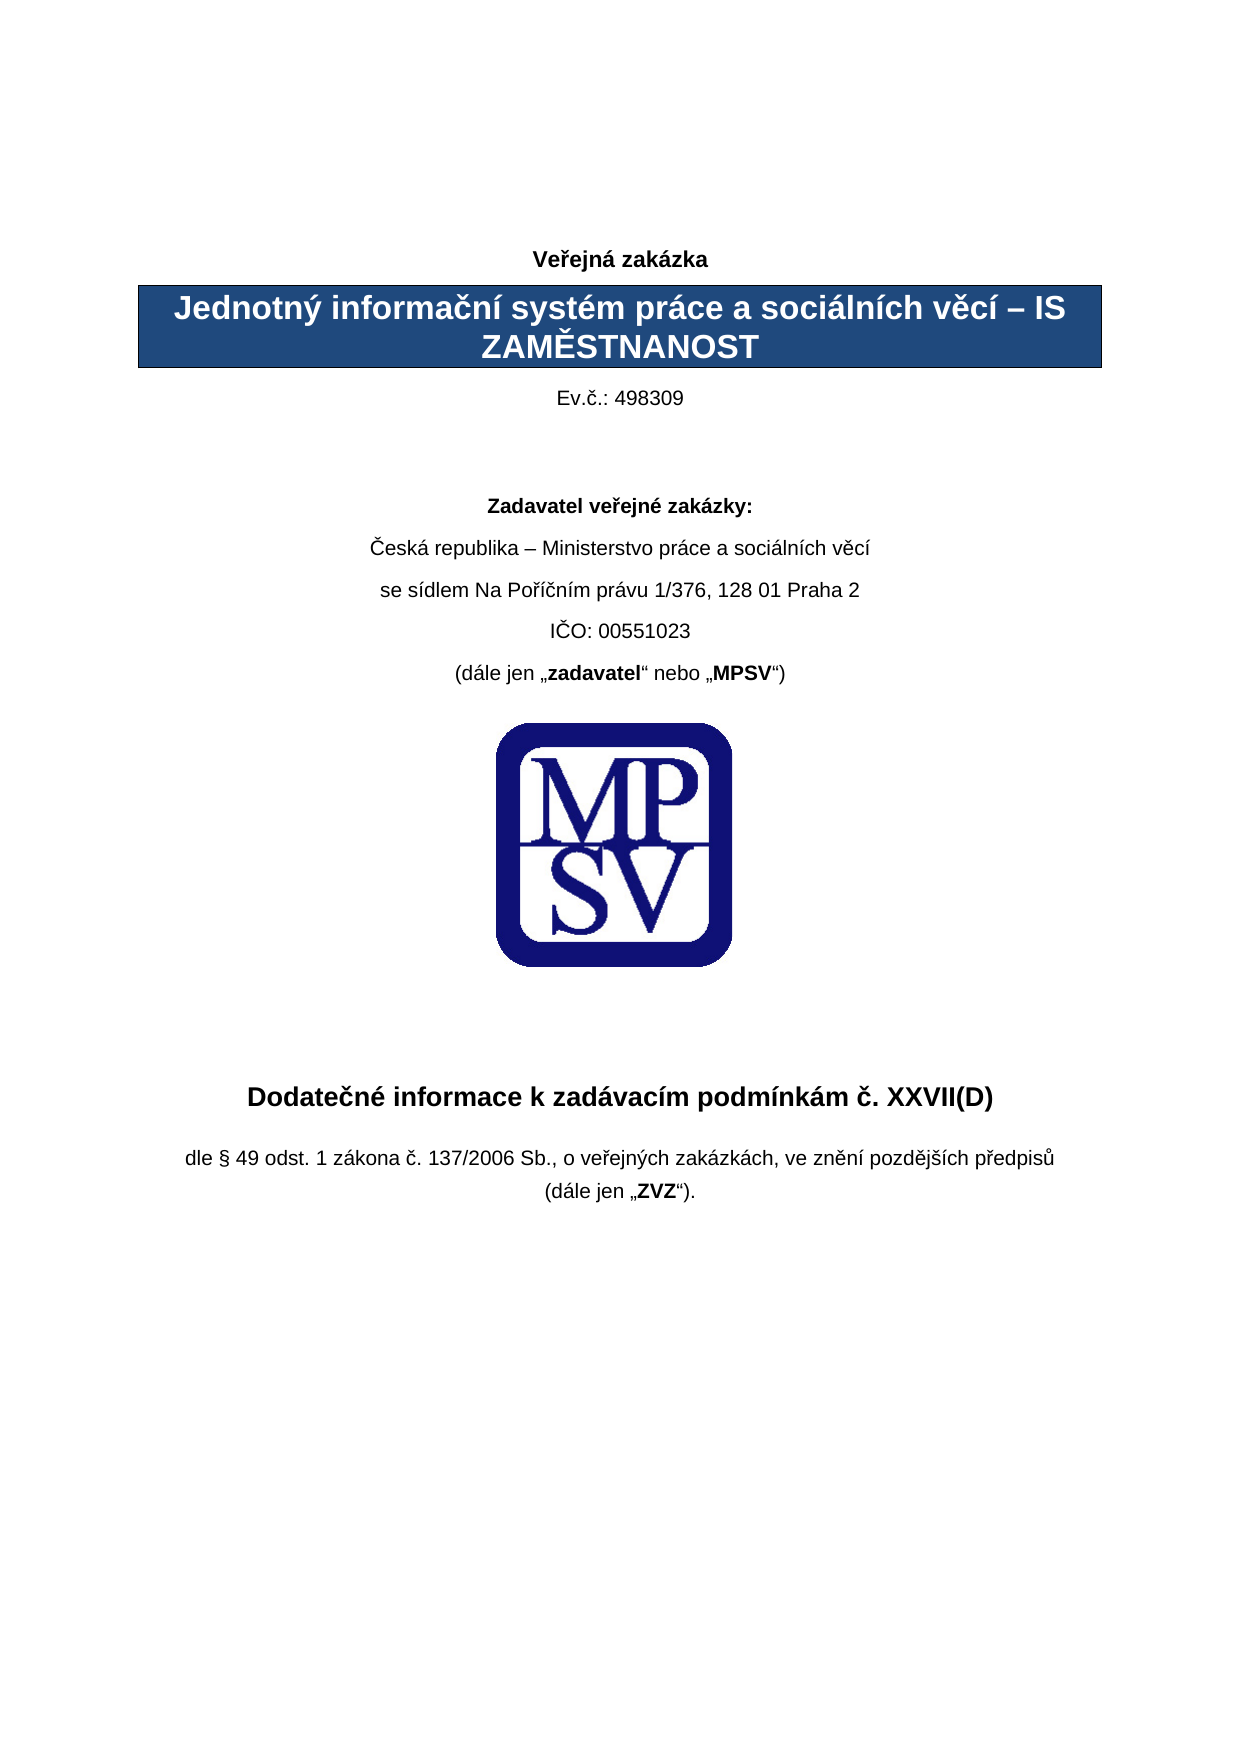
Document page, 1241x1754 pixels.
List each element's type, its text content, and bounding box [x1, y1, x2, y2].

text Veřejná zakázka [148, 243, 1093, 273]
text (dále jen „ZVZ“). [148, 1169, 1093, 1203]
text Jednotný informační systém práce a sociálních věcí – IS ZAMĚSTNANOST [139, 286, 1101, 367]
text dle § 49 odst. 1 zákona č. 137/2006 Sb., o veřejných zakázkách, ve znění pozdějších předpisů [148, 1136, 1093, 1169]
text Dodatečné informace k zadávacím podmínkám č. XXVII(D) [148, 1081, 1093, 1112]
text IČO: 00551023 [148, 614, 1093, 643]
picture [496, 723, 733, 967]
text Česká republika – Ministerstvo práce a sociálních věcí [148, 531, 1093, 560]
text (dále jen „zadavatel“ nebo „MPSV“) [148, 656, 1093, 685]
text Ev.č.: 498309 [148, 381, 1093, 410]
text se sídlem Na Poříčním právu 1/376, 128 01 Praha 2 [148, 572, 1093, 602]
text Zadavatel veřejné zakázky: [148, 489, 1093, 518]
